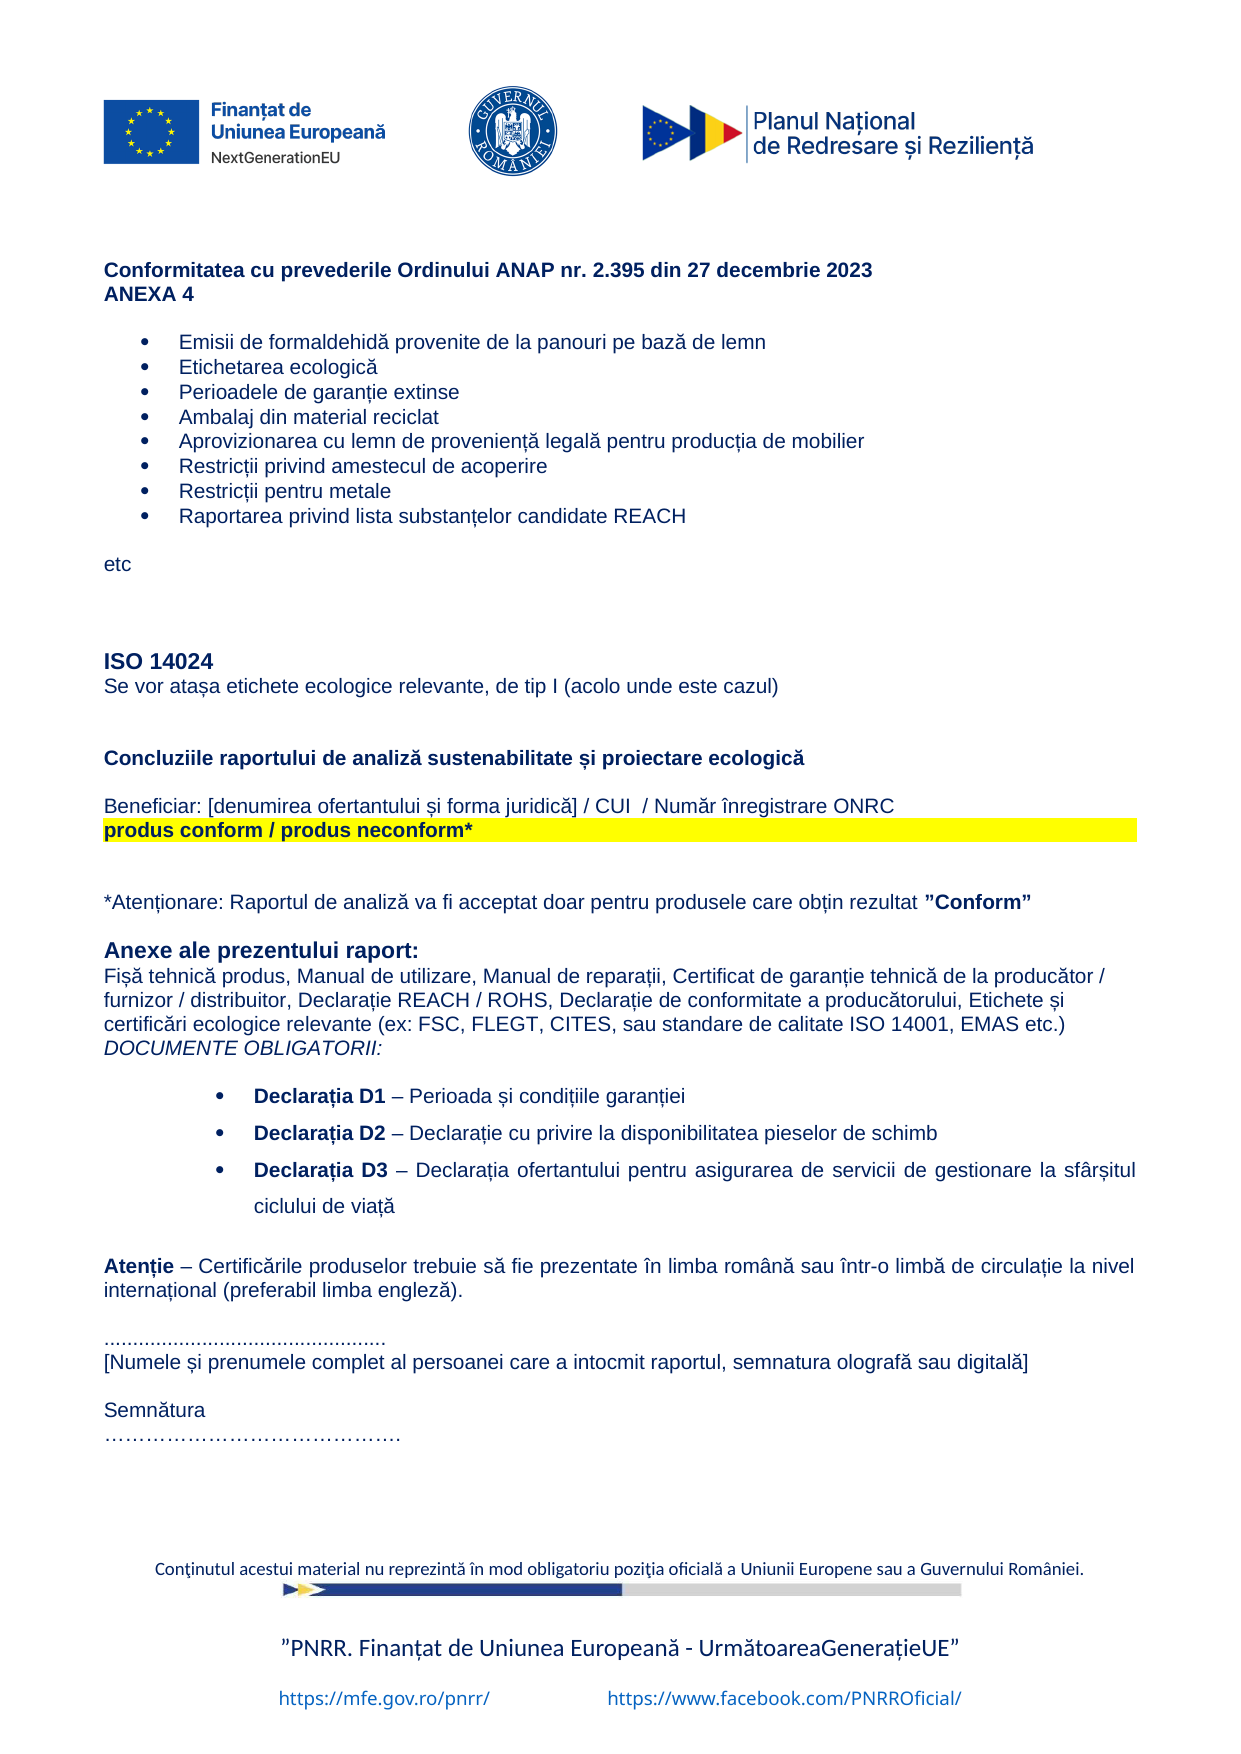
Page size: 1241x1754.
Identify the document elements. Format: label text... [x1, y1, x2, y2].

list Perioadele de garanție extinse [141, 380, 1137, 404]
text produs conform / produs neconform* [103, 818, 1137, 842]
text Se vor atașa etichete ecologice relevante, de tip I (acolo unde este cazul) [103, 674, 1137, 698]
text Conformitatea cu prevederile Ordinului ANAP nr. 2.395 din 27 decembrie 2023 [103, 258, 1137, 282]
text ANEXA 4 [103, 282, 1137, 306]
text *Atenționare: Raportul de analiză va fi acceptat doar pentru produsele care obțin rezultat ”Conform” [103, 889, 1137, 913]
text DOCUMENTE OBLIGATORII: [103, 1036, 1137, 1060]
list Declarația D1 – Perioada și condițiile garanției [216, 1084, 1137, 1108]
text Concluziile raportului de analiză sustenabilitate și proiectare ecologică [103, 746, 1137, 770]
list Declarația D3 – Declarația ofertantului pentru asigurarea de servicii de gestionare la sfârșitul ciclului de viață [216, 1158, 1137, 1218]
text [Numele și prenumele complet al persoanei care a intocmit raportul, semnatura olografă sau digitală] [103, 1350, 1137, 1374]
text Semnătura [103, 1398, 1137, 1422]
list Aprovizionarea cu lemn de proveniență legală pentru producția de mobilier [141, 429, 1137, 453]
text Anexe ale prezentului raport: [103, 937, 1137, 964]
list Declarația D2 – Declarație cu privire la disponibilitatea pieselor de schimb [216, 1121, 1137, 1145]
text ISO 14024 [103, 648, 1137, 674]
text ................................................. [103, 1326, 1137, 1350]
picture [66, 75, 1041, 191]
list Raportarea privind lista substanțelor candidate REACH [141, 504, 1137, 528]
list Restricții privind amestecul de acoperire [141, 454, 1137, 478]
list Restricții pentru metale [141, 479, 1137, 503]
text Atenție – Certificările produselor trebuie să fie prezentate în limba română sau într-o limbă de circulație la nivel internațional (preferabil limba engleză). [103, 1254, 1137, 1302]
list Emisii de formaldehidă provenite de la panouri pe bază de lemn [141, 330, 1137, 354]
list Ambalaj din material reciclat [141, 404, 1137, 429]
text Fișă tehnică produs, Manual de utilizare, Manual de reparații, Certificat de garanție tehnică de la producător / furnizor / distribuitor, Declarație REACH / ROHS, Declarație de conformitate a producătorului, Etichete și certificări ecologice relevante (ex: FSC, FLEGT, CITES, sau standare de calitate ISO 14001, EMAS etc.) [103, 964, 1137, 1036]
text ……………………………………. [103, 1422, 1137, 1446]
list Etichetarea ecologică [141, 355, 1137, 379]
picture [277, 1579, 963, 1599]
text Beneficiar: [denumirea ofertantului și forma juridică] / CUI / Număr înregistrare ONRC [103, 794, 1137, 818]
text etc [103, 552, 1137, 576]
